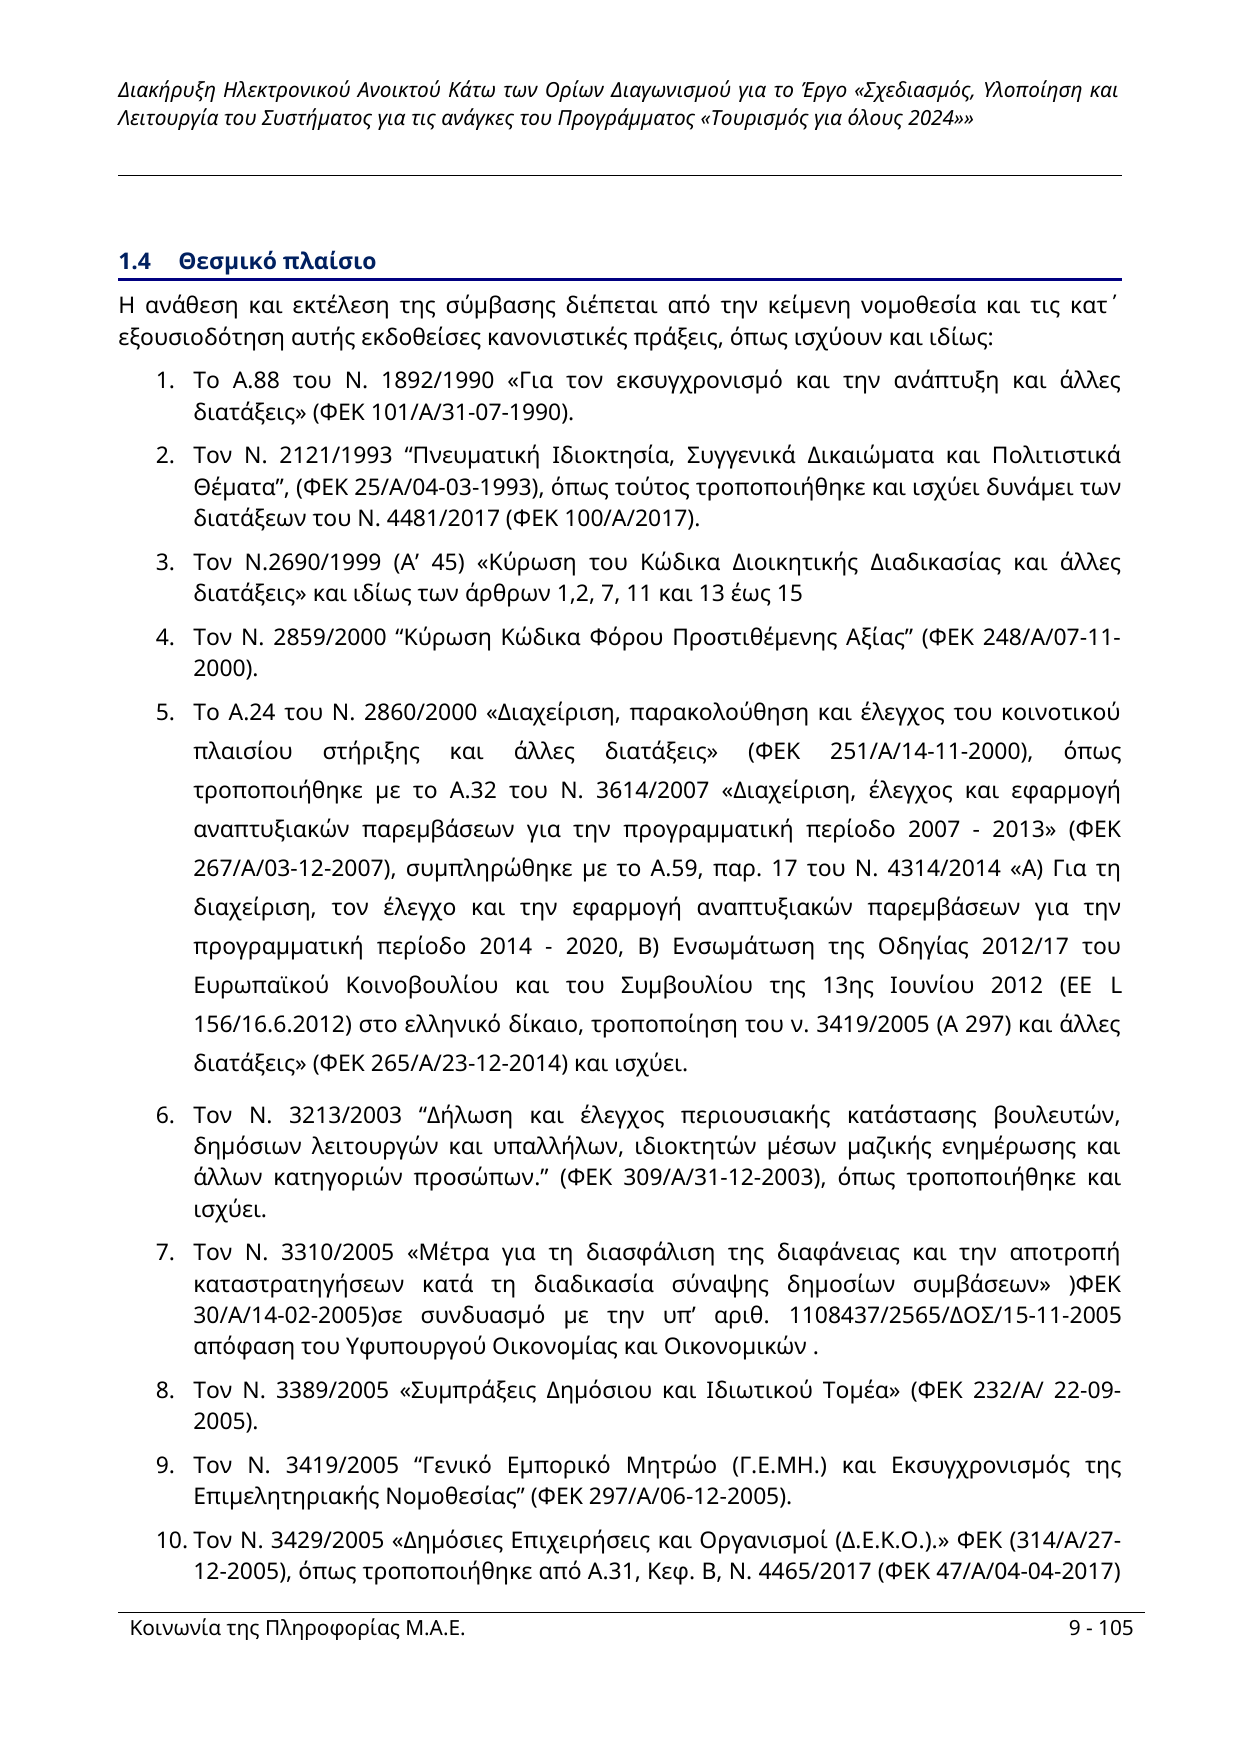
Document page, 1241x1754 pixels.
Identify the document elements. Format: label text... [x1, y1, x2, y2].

list Τον Ν. 3310/2005 «Μέτρα για τη διασφάλιση της διαφάνειας και την αποτροπή καταστρατηγήσεων κατά τη διαδικασία σύναψης δημοσίων συμβάσεων» )ΦΕΚ 30/Α/14-02-2005)σε συνδυασμό με την υπ’ αριθ. 1108437/2565/ΔΟΣ/15-11-2005 απόφαση του Υφυπουργού Οικονομίας και Οικονομικών . [156, 1236, 1122, 1361]
list Τον Ν. 2859/2000 “Κύρωση Κώδικα Φόρου Προστιθέμενης Αξίας” (ΦΕΚ 248/Α/07-11-2000). [156, 621, 1122, 683]
list Τον Ν. 3419/2005 “Γενικό Εμπορικό Μητρώο (Γ.Ε.ΜΗ.) και Εκσυγχρονισμός της Επιμελητηριακής Νομοθεσίας” (ΦΕΚ 297/Α/06-12-2005). [156, 1449, 1122, 1511]
subtitle Θεσμικό πλαίσιο [118, 245, 1122, 278]
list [156, 1524, 1122, 1586]
list Τον Ν. 2121/1993 “Πνευματική Ιδιοκτησία, Συγγενικά Δικαιώματα και Πολιτιστικά Θέματα”, (ΦΕΚ 25/Α/04-03-1993), όπως τούτος τροποποιήθηκε και ισχύει δυνάμει των διατάξεων του Ν. 4481/2017 (ΦΕΚ 100/Α/2017). [156, 439, 1122, 533]
list Τον Ν.2690/1999 (Α’ 45) «Κύρωση του Κώδικα Διοικητικής Διαδικασίας και άλλες διατάξεις» και ιδίως των άρθρων 1,2, 7, 11 και 13 έως 15 [156, 546, 1122, 608]
list Τον Ν. 3389/2005 «Συμπράξεις Δημόσιου και Ιδιωτικού Τομέα» (ΦΕΚ 232/Α/ 22-09-2005). [156, 1374, 1122, 1436]
list Τον N. 3213/2003 “Δήλωση και έλεγχος περιουσιακής κατάστασης βουλευτών, δημόσιων λειτουργών και υπαλλήλων, ιδιοκτητών μέσων μαζικής ενημέρωσης και άλλων κατηγοριών προσώπων.” (ΦΕΚ 309/A/31-12-2003), όπως τροποποιήθηκε και ισχύει. [156, 1099, 1122, 1224]
list Το Α.24 του Ν. 2860/2000 «Διαχείριση, παρακολούθηση και έλεγχος του κοινοτικού πλαισίου στήριξης και άλλες διατάξεις» (ΦΕΚ 251/Α/14-11-2000), όπως τροποποιήθηκε με το Α.32 του Ν. 3614/2007 «Διαχείριση, έλεγχος και εφαρμογή αναπτυξιακών παρεμβάσεων για την προγραμματική περίοδο 2007 - 2013» (ΦΕΚ 267/Α/03-12-2007), συμπληρώθηκε με το Α.59, παρ. 17 του Ν. 4314/2014 «Α) Για τη διαχείριση, τον έλεγχο και την εφαρμογή αναπτυξιακών παρεμβάσεων για την προγραμματική περίοδο 2014 - 2020, Β) Ενσωμάτωση της Οδηγίας 2012/17 του Ευρωπαϊκού Κοινοβουλίου και του Συμβουλίου της 13ης Ιουνίου 2012 (ΕΕ L 156/16.6.2012) στο ελληνικό δίκαιο, τροποποίηση του ν. 3419/2005 (Α 297) και άλλες διατάξεις» (ΦΕΚ 265/Α/23-12-2014) και ισχύει. [156, 696, 1122, 1078]
list Το Α.88 του Ν. 1892/1990 «Για τον εκσυγχρονισμό και την ανάπτυξη και άλλες διατάξεις» (ΦΕΚ 101/Α/31-07-1990). [156, 364, 1122, 427]
text Η ανάθεση και εκτέλεση της σύμβασης διέπεται από την κείμενη νομοθεσία και τις κατ΄ εξουσιοδότηση αυτής εκδοθείσες κανονιστικές πράξεις, όπως ισχύουν και ιδίως: [118, 289, 1122, 352]
